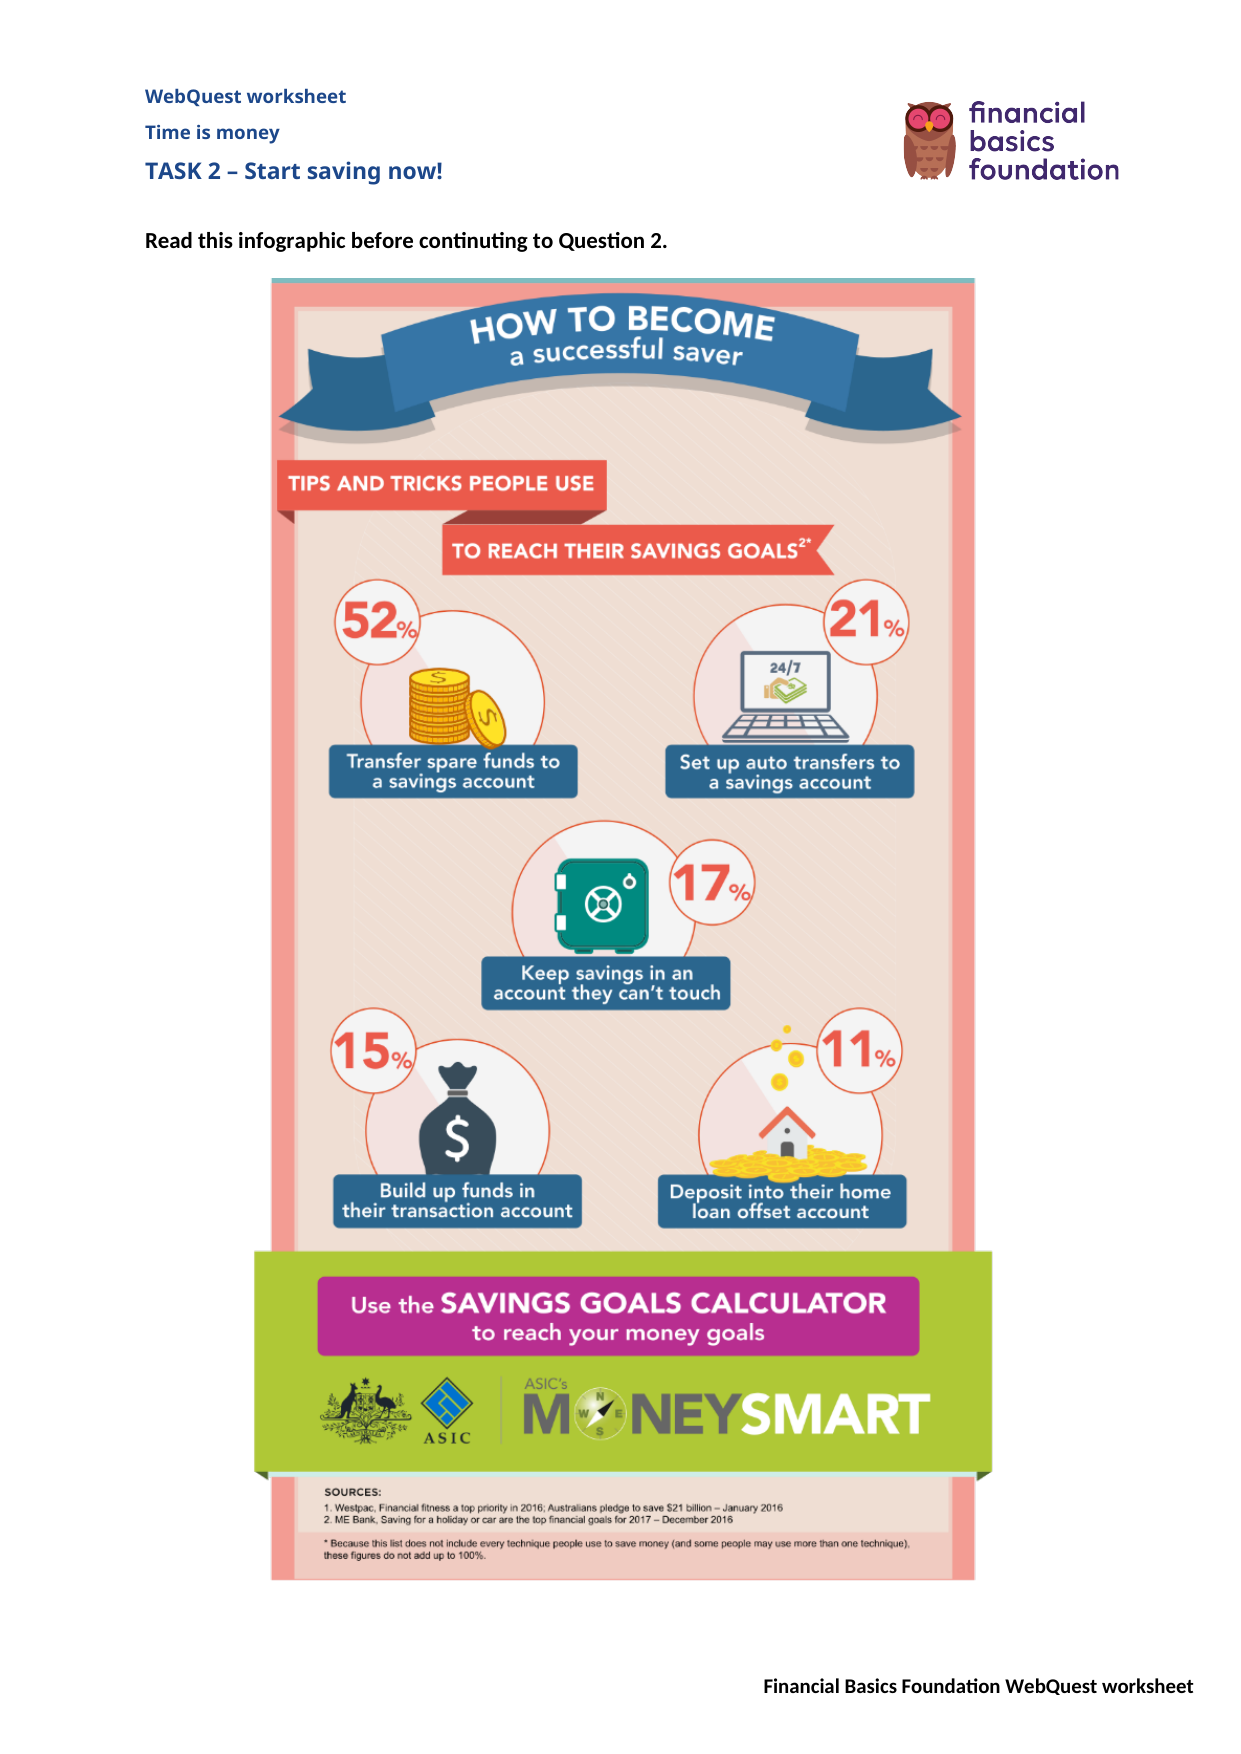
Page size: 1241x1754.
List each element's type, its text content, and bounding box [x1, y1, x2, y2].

text Read this infographic before continuting to Question 2. [145, 226, 1096, 254]
picture [229, 278, 1011, 1582]
picture [903, 101, 1119, 180]
